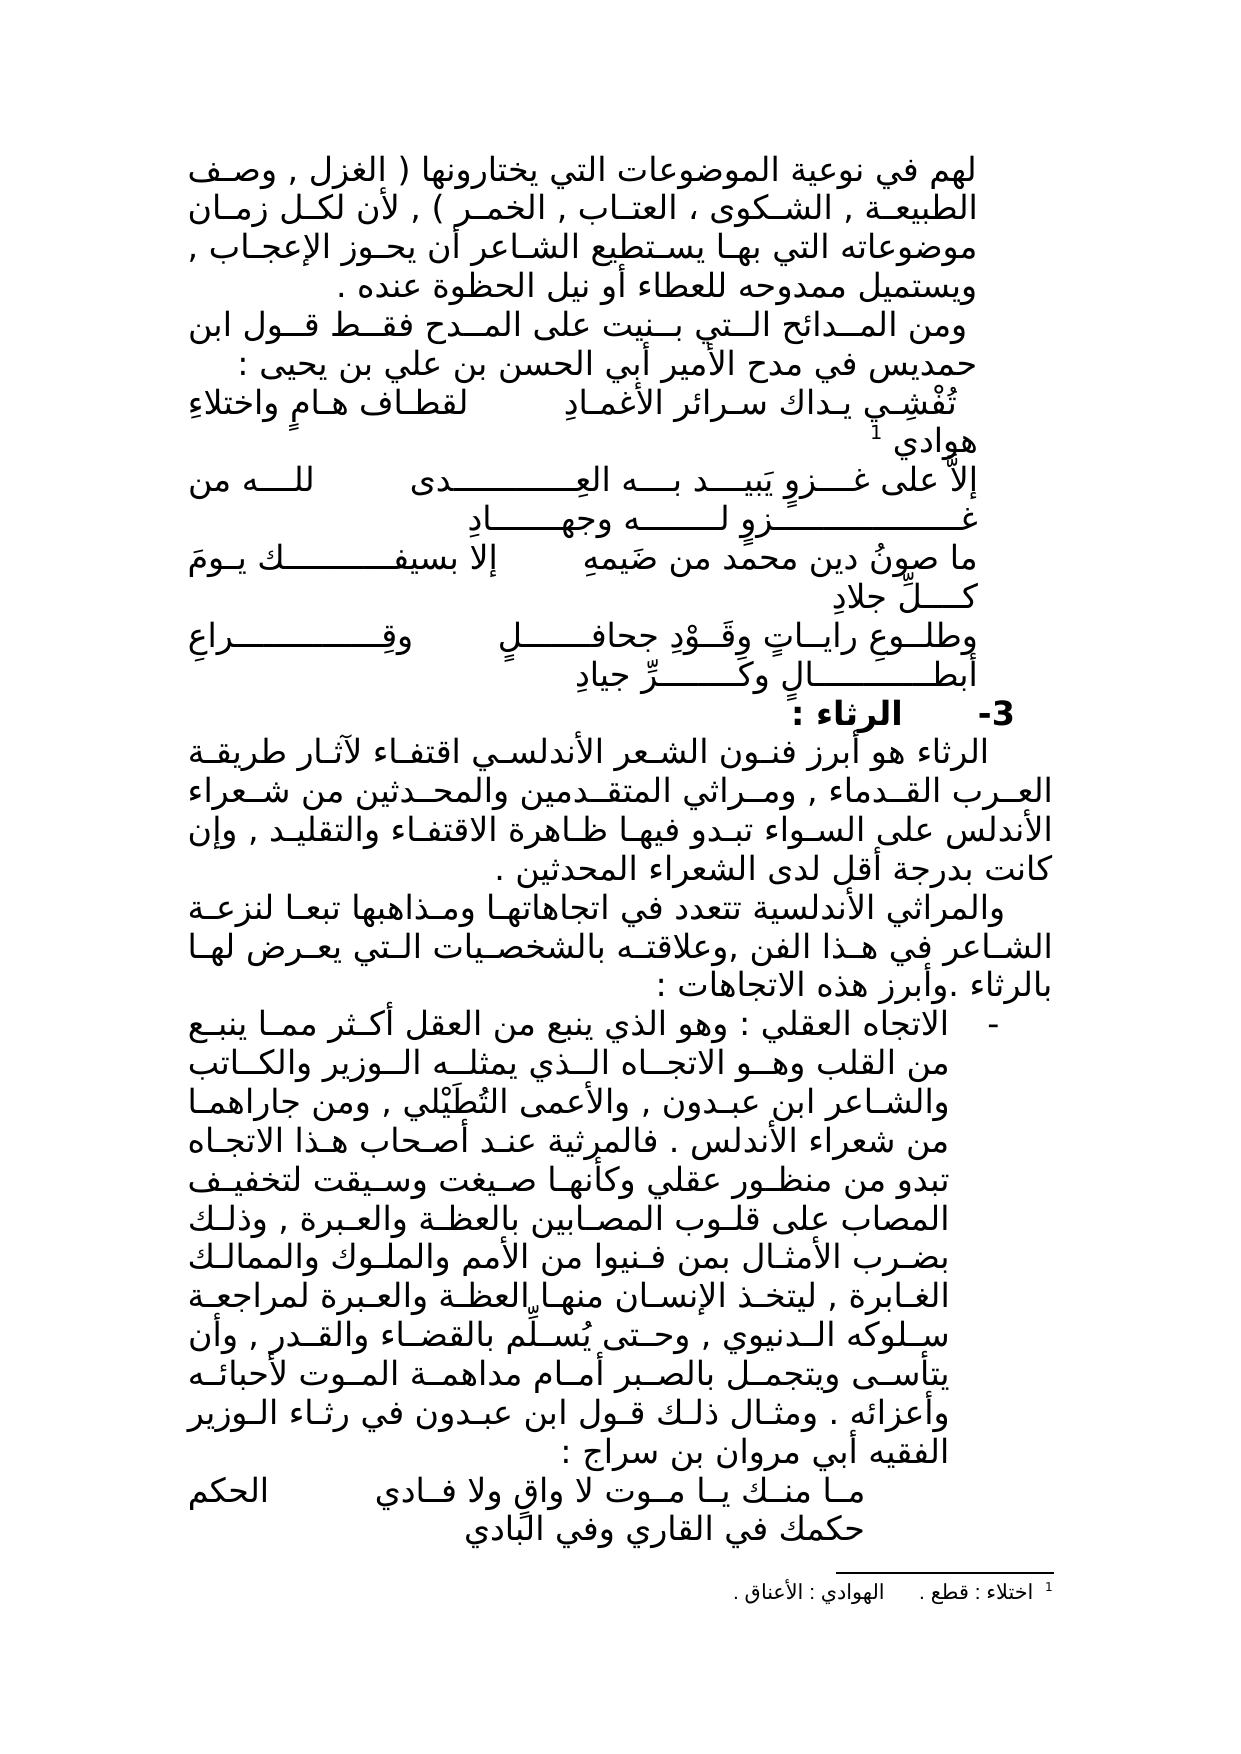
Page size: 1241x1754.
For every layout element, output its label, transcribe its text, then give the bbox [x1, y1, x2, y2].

text إلاَّ على غزوٍ يَبيد به العِـــــــــدى لله من غـــــــــــــــــــزوٍ لــــــــه وجهـــــــادِ [187, 461, 978, 538]
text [187, 150, 978, 305]
text تُفْشِي يداك سرائر الأغمادِ لقطاف هامٍ واختلاءِ هوادي [187, 383, 978, 461]
text ما منك يا موت لا واقٍ ولا فادي الحكم حكمك في القاري وفي البادي [187, 1471, 865, 1549]
text والمراثي الأندلسية تتعدد في اتجاهاتها ومذاهبها تبعا لنزعة الشاعر في هذا الفن ,وعلاقته بالشخصيات التي يعرض لها بالرثاء .وأبرز هذه الاتجاهات : [187, 888, 1053, 1005]
list الاتجاه العقلي : وهو الذي ينبع من العقل أكثر مما ينبع من القلب وهو الاتجاه الذي يمثله الوزير والكاتب والشاعر ابن عبدون , والأعمى التُطَيْلي , ومن جاراهما من شعراء الأندلس . فالمرثية عند أصحاب هذا الاتجاه تبدو من منظور عقلي وكأنها صيغت وسيقت لتخفيف المصاب على قلوب المصابين بالعظة والعبرة , وذلك بضرب الأمثال بمن فنيوا من الأمم والملوك والممالك الغابرة , ليتخذ الإنسان منها العظة والعبرة لمراجعة سلوكه الدنيوي , وحتى يُسلِّم بالقضاء والقدر , وأن يتأسى ويتجمل بالصبر أمام مداهمة الموت لأحبائه وأعزائه . ومثال ذلك قول ابن عبدون في رثاء الوزير الفقيه أبي مروان بن سراج : [187, 1005, 987, 1471]
text ومن المدائح التي بنيت على المدح فقط قول ابن حمديس في مدح الأمير أبي الحسن بن علي بن يحيى : [187, 305, 978, 383]
text الرثاء هو أبرز فنون الشعر الأندلسي اقتفاء لآثار طريقة العرب القدماء , ومراثي المتقدمين والمحدثين من شعراء الأندلس على السواء تبدو فيها ظاهرة الاقتفاء والتقليد , وإن كانت بدرجة أقل لدى الشعراء المحدثين . [187, 733, 1053, 888]
list الرثاء : [187, 694, 978, 733]
text وطلوعِ راياتٍ وقَوْدِ جحافـــــلٍ وقِـــــــــــــراعِ أبطــــــــــــالٍ وكَــــــــرِّ جيادِ [187, 616, 978, 694]
text ما صونُ دين محمد من ضَيمهِ إلا بسيفـــــــــــك يومَ كــــلِّ جلادِ [187, 538, 978, 616]
